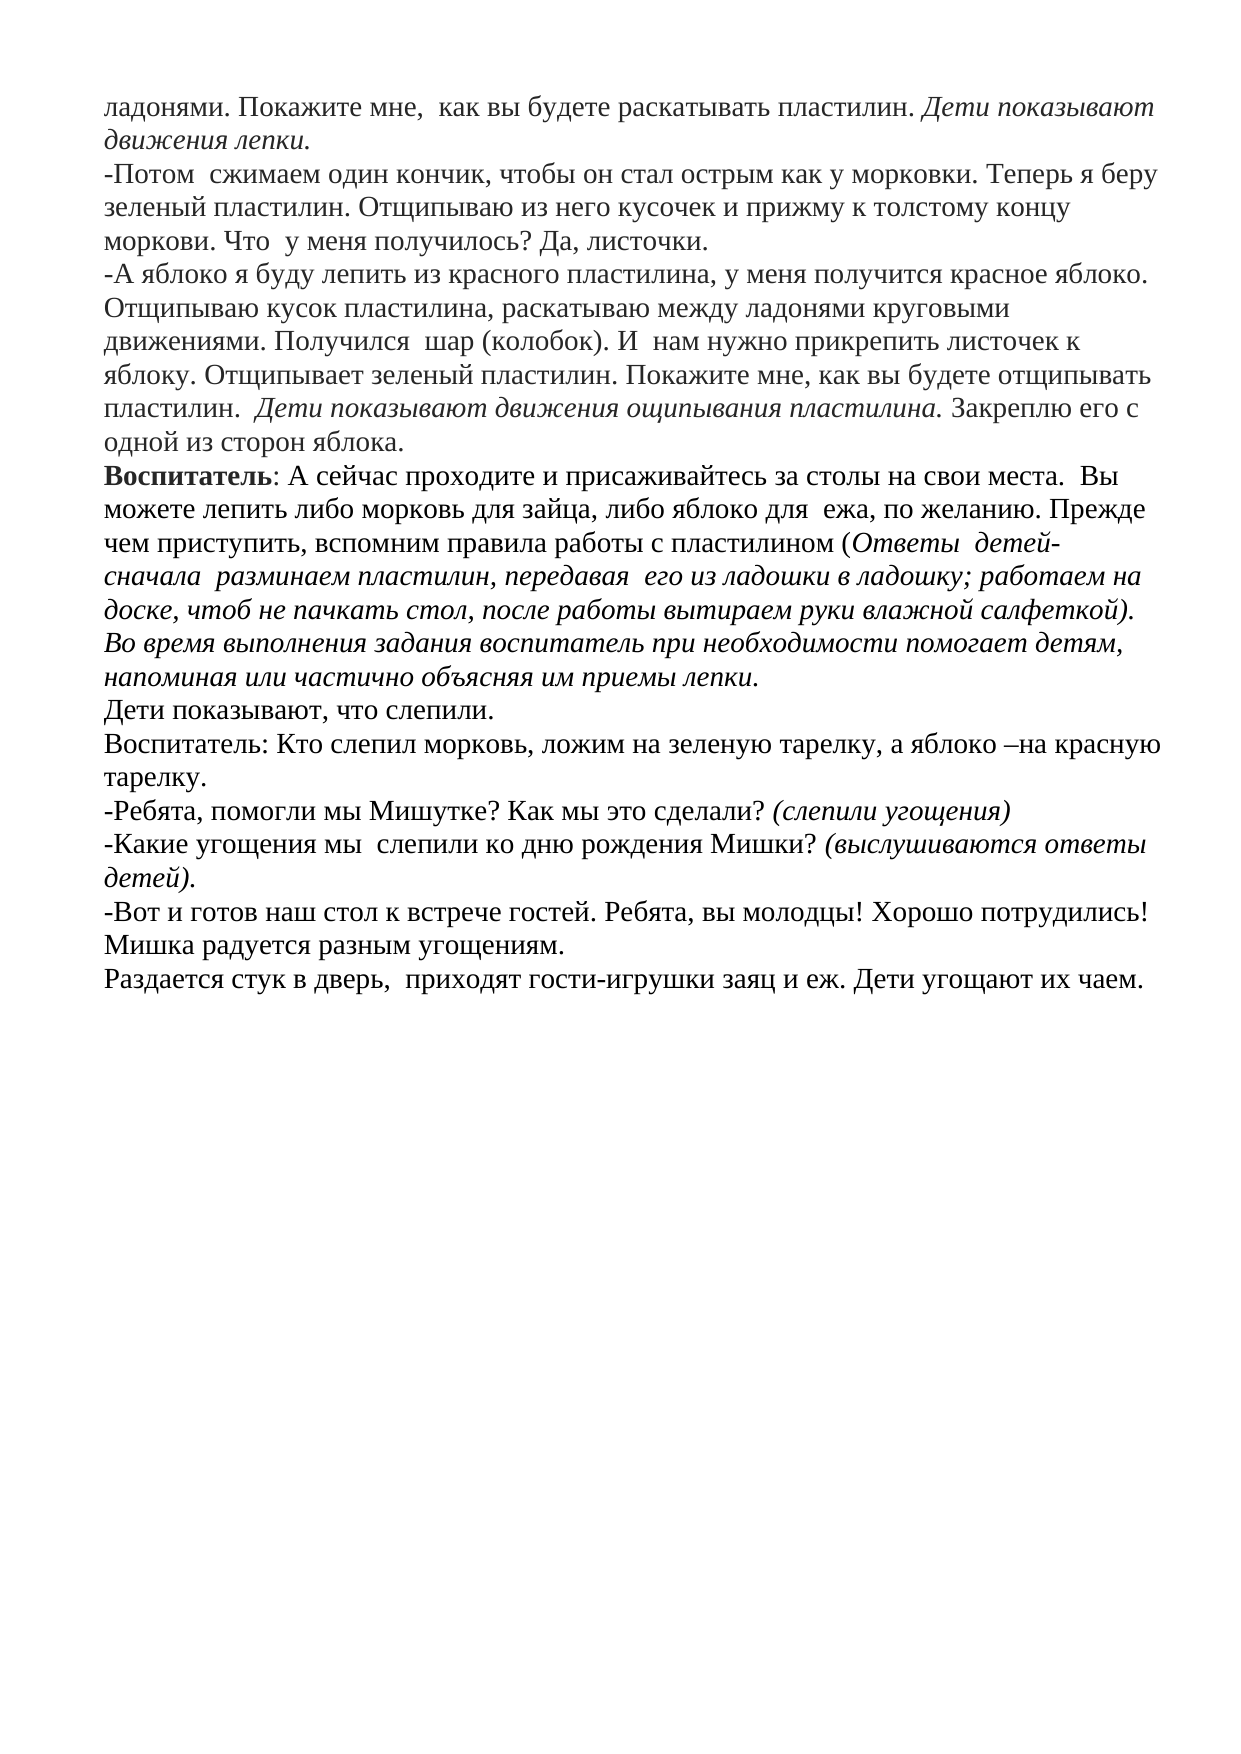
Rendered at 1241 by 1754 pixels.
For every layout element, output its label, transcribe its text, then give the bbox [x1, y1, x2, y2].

text -Какие угощения мы слепили ко дню рождения Мишки? (выслушиваются ответы детей). [103, 827, 1167, 894]
text -Ребята, помогли мы Мишутке? Как мы это сделали? (слепили угощения) [103, 793, 1167, 827]
text Воспитатель: Кто слепил морковь, ложим на зеленую тарелку, а яблоко –на красную тарелку. [103, 726, 1167, 793]
text -Вот и готов наш стол к встрече гостей. Ребята, вы молодцы! Хорошо потрудились! [103, 894, 1167, 927]
text Во время выполнения задания воспитатель при необходимости помогает детям, напоминая или частично объясняя им приемы лепки. [103, 625, 1167, 692]
text Дети показывают, что слепили. [103, 692, 1167, 726]
text Воспитатель: А сейчас проходите и присаживайтесь за столы на свои места. Вы можете лепить либо морковь для зайца, либо яблоко для ежа, по желанию. Прежде чем приступить, вспомним правила работы с пластилином (Ответы детей- [103, 458, 1167, 558]
text -А яблоко я буду лепить из красного пластилина, у меня получится красное яблоко. Отщипываю кусок пластилина, раскатываю между ладонями круговыми движениями. Получился шар (колобок). И нам нужно прикрепить листочек к яблоку. Отщипывает зеленый пластилин. Покажите мне, как вы будете отщипывать пластилин. Дети показывают движения ощипывания пластилина. Закреплю его с одной из сторон яблока. [103, 256, 1167, 458]
text Раздается стук в дверь, приходят гости-игрушки заяц и еж. Дети угощают их чаем. [103, 961, 1167, 994]
text сначала разминаем пластилин, передавая его из ладошки в ладошку; работаем на доске, чтоб не пачкать стол, после работы вытираем руки влажной салфеткой). [103, 558, 1167, 625]
text Мишка радуется разным угощениям. [103, 927, 1167, 961]
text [103, 89, 1167, 156]
text -Потом сжимаем один кончик, чтобы он стал острым как у морковки. Теперь я беру зеленый пластилин. Отщипываю из него кусочек и прижму к толстому концу моркови. Что у меня получилось? Да, листочки. [103, 156, 1167, 256]
